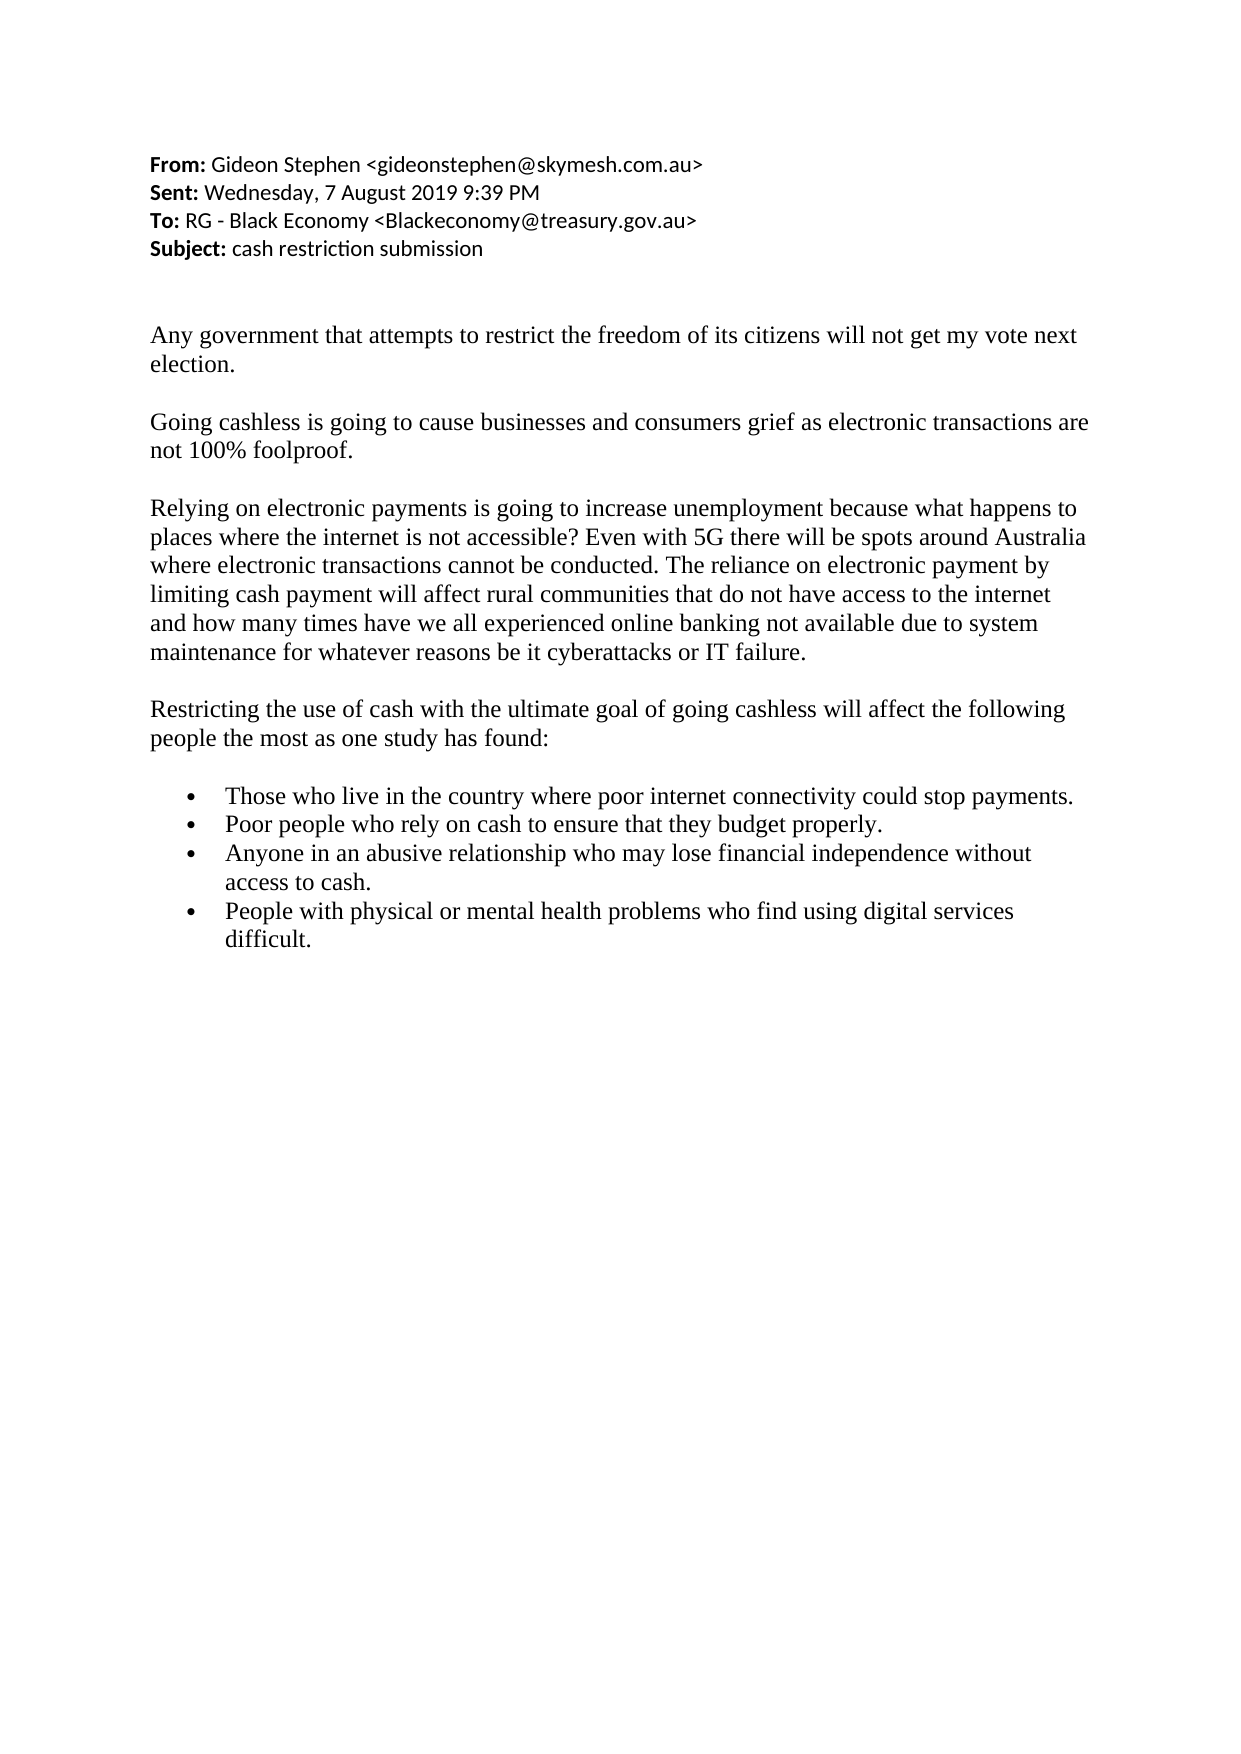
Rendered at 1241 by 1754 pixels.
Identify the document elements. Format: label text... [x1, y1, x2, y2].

list People with physical or mental health problems who find using digital services difficult. [187, 896, 1090, 953]
text From: Gideon Stephen <gideonstephen@skymesh.com.au> Sent: Wednesday, 7 August 2019 9:39 PM To: RG - Black Economy <Blackeconomy@treasury.gov.au> Subject: cash restriction submission [150, 150, 1090, 262]
text Going cashless is going to cause businesses and consumers grief as electronic transactions are not 100% foolproof. [150, 407, 1090, 464]
text Any government that attempts to restrict the freedom of its citizens will not get my vote next election. [150, 320, 1090, 377]
list Anyone in an abusive relationship who may lose financial independence without access to cash. [187, 838, 1090, 896]
text Relying on electronic payments is going to increase unemployment because what happens to places where the internet is not accessible? Even with 5G there will be spots around Australia where electronic transactions cannot be conducted. The reliance on electronic payment by limiting cash payment will affect rural communities that do not have access to the internet and how many times have we all experienced online banking not available due to system maintenance for whatever reasons be it cyberattacks or IT failure. [150, 493, 1090, 665]
list Poor people who rely on cash to ensure that they budget properly. [187, 809, 1090, 838]
text Restricting the use of cash with the ultimate goal of going cashless will affect the following people the most as one study has found: [150, 694, 1090, 752]
list Those who live in the country where poor internet connectivity could stop payments. [187, 781, 1090, 809]
